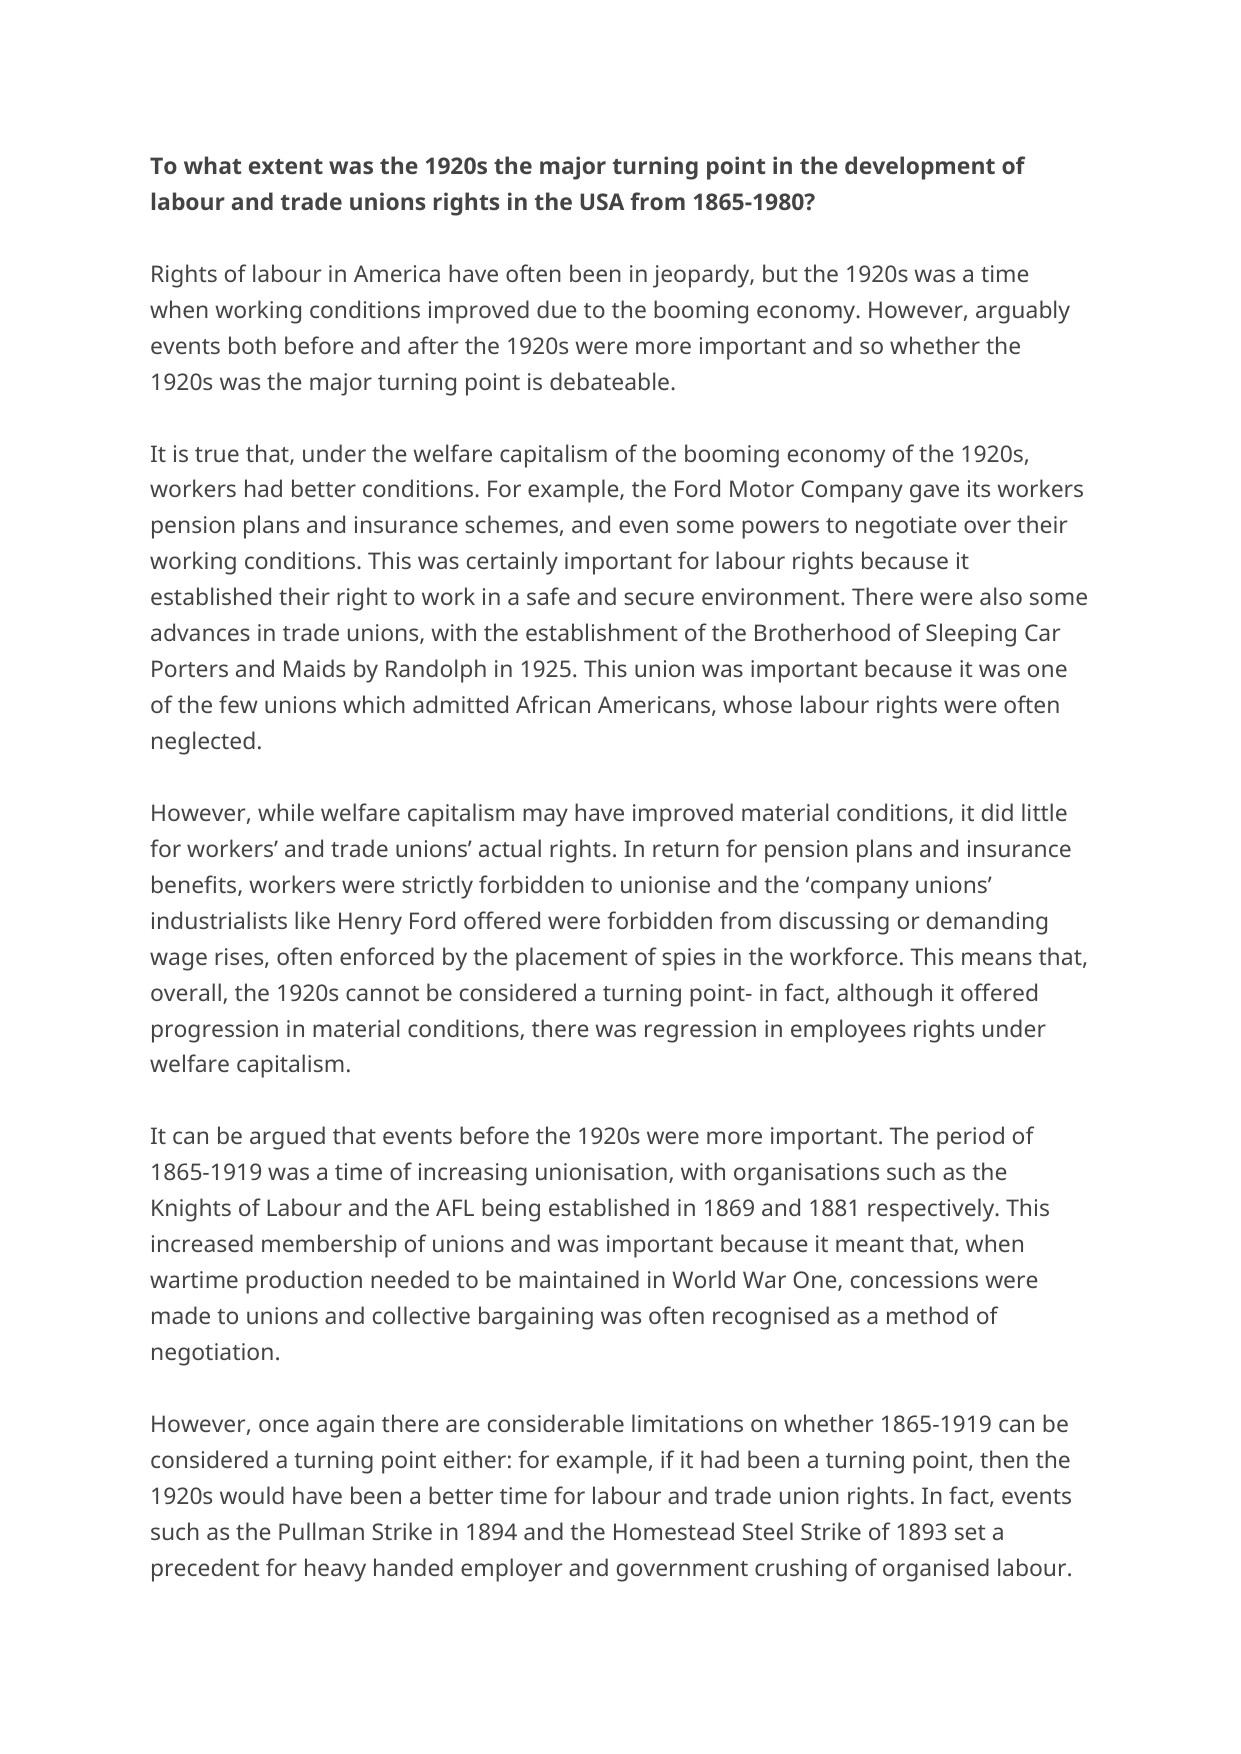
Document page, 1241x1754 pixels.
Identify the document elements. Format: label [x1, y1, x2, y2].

text [150, 150, 1090, 1583]
